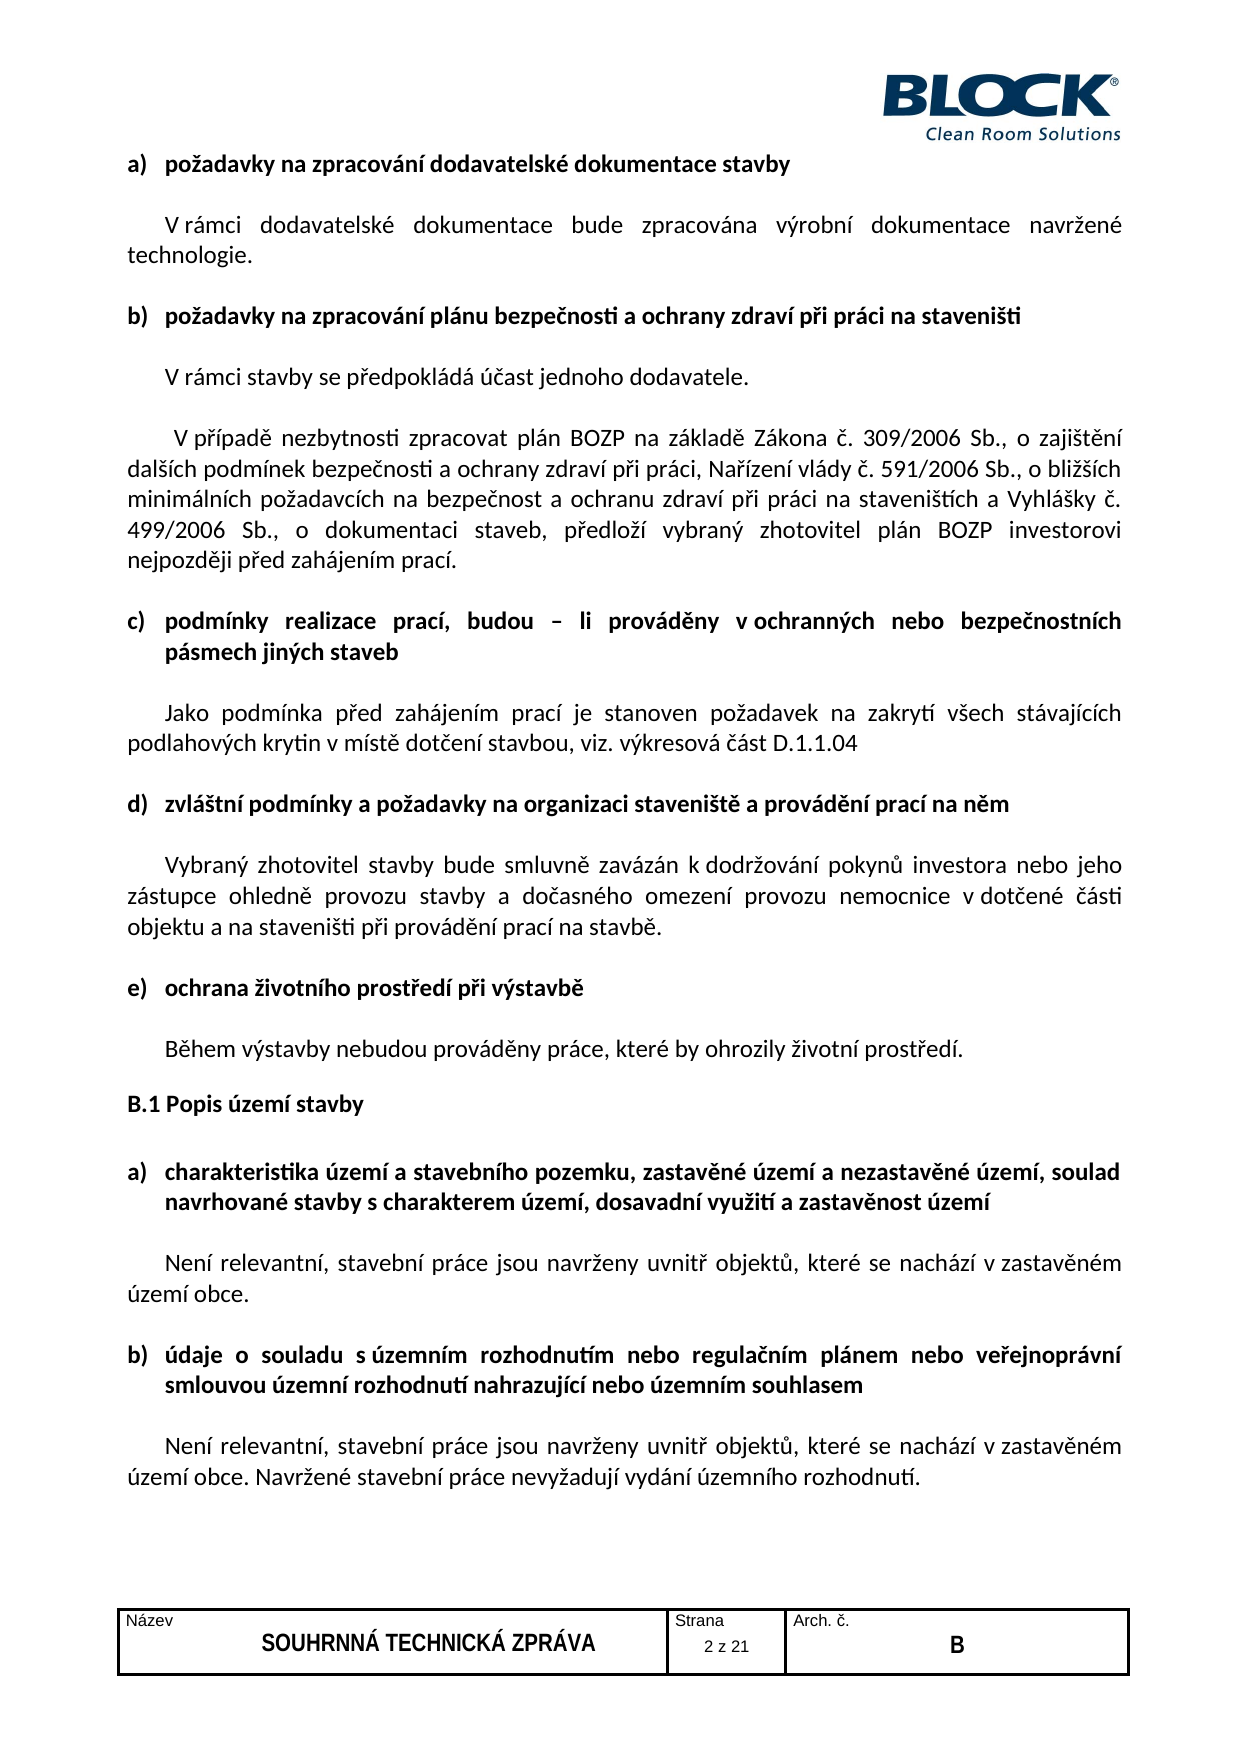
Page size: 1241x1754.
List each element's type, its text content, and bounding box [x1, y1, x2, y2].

picture [880, 73, 1123, 143]
text V případě nezbytnosti zpracovat plán BOZP na základě Zákona č. 309/2006 Sb., o zajištění dalších podmínek bezpečnosti a ochrany zdraví při práci, Nařízení vlády č. 591/2006 Sb., o bližších minimálních požadavcích na bezpečnost a ochranu zdraví při práci na staveništích a Vyhlášky č. 499/2006 Sb., o dokumentaci staveb, předloží vybraný zhotovitel plán BOZP investorovi nejpozději před zahájením prací. [127, 422, 1122, 575]
list podmínky realizace prací, budou – li prováděny v ochranných nebo bezpečnostních pásmech jiných staveb [127, 606, 1122, 667]
list zvláštní podmínky a požadavky na organizaci staveniště a provádění prací na něm [127, 789, 1122, 819]
text Během výstavby nebudou prováděny práce, které by ohrozily životní prostředí. [164, 1033, 1122, 1063]
subtitle B.1 Popis území stavby [127, 1088, 1122, 1119]
text Jako podmínka před zahájením prací je stanoven požadavek na zakrytí všech stávajících podlahových krytin v místě dotčení stavbou, viz. výkresová část D.1.1.04 [127, 697, 1122, 758]
text V rámci stavby se předpokládá účast jednoho dodavatele. [127, 361, 1122, 392]
list údaje o souladu s územním rozhodnutím nebo regulačním plánem nebo veřejnoprávní smlouvou územní rozhodnutí nahrazující nebo územním souhlasem [127, 1339, 1122, 1400]
list požadavky na zpracování dodavatelské dokumentace stavby [127, 148, 1122, 178]
list charakteristika území a stavebního pozemku, zastavěné území a nezastavěné území, soulad navrhované stavby s charakterem území, dosavadní využití a zastavěnost území [127, 1156, 1122, 1217]
text Vybraný zhotovitel stavby bude smluvně zavázán k dodržování pokynů investora nebo jeho zástupce ohledně provozu stavby a dočasného omezení provozu nemocnice v dotčené části objektu a na staveništi při provádění prací na stavbě. [127, 850, 1122, 941]
text V rámci dodavatelské dokumentace bude zpracována výrobní dokumentace navržené technologie. [127, 209, 1122, 270]
text Není relevantní, stavební práce jsou navrženy uvnitř objektů, které se nachází v zastavěném území obce. Navržené stavební práce nevyžadují vydání územního rozhodnutí. [127, 1430, 1122, 1491]
text Není relevantní, stavební práce jsou navrženy uvnitř objektů, které se nachází v zastavěném území obce. [127, 1247, 1122, 1308]
list ochrana životního prostředí při výstavbě [127, 972, 1122, 1002]
list požadavky na zpracování plánu bezpečnosti a ochrany zdraví při práci na staveništi [127, 300, 1122, 331]
